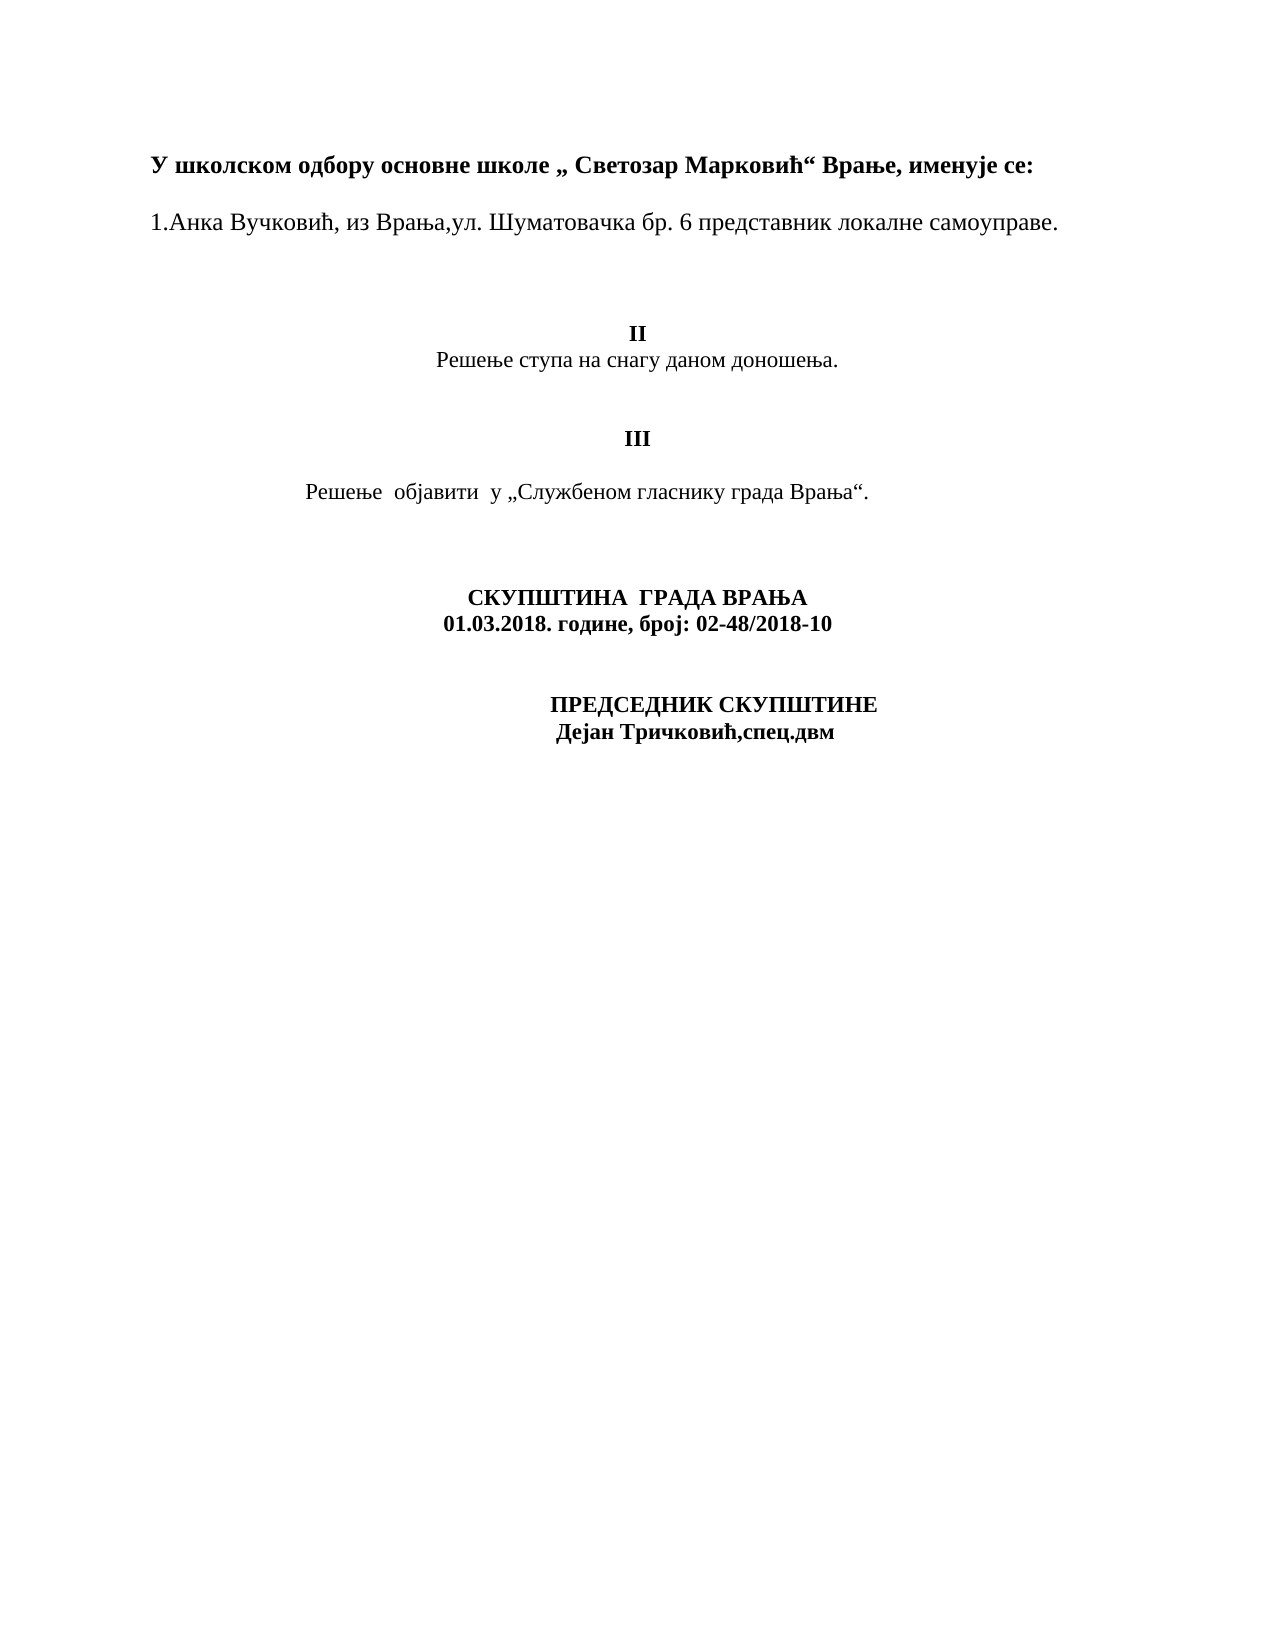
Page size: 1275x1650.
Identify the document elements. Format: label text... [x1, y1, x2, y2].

text СКУПШТИНА ГРАДА ВРАЊА [150, 584, 1125, 610]
text У школском одбору основне школе „ Светозар Марковић“ Врање, именује се: [150, 150, 1125, 179]
text Дејан Тричковић,спец.двм [150, 718, 1125, 744]
text Решење објавити у „Службеном гласнику града Врања“. [150, 478, 1125, 504]
text ПРЕДСЕДНИК СКУПШТИНЕ [150, 691, 1125, 718]
text II [150, 320, 1125, 346]
text 01.03.2018. године, број: 02-48/2018-10 [150, 610, 1125, 636]
text 1.Анка Вучковић, из Врања,ул. Шуматовачка бр. 6 представник локалне самоуправе. [150, 207, 1125, 236]
text Решење ступа на снагу даном доношења. [150, 346, 1125, 373]
text III [150, 426, 1125, 452]
